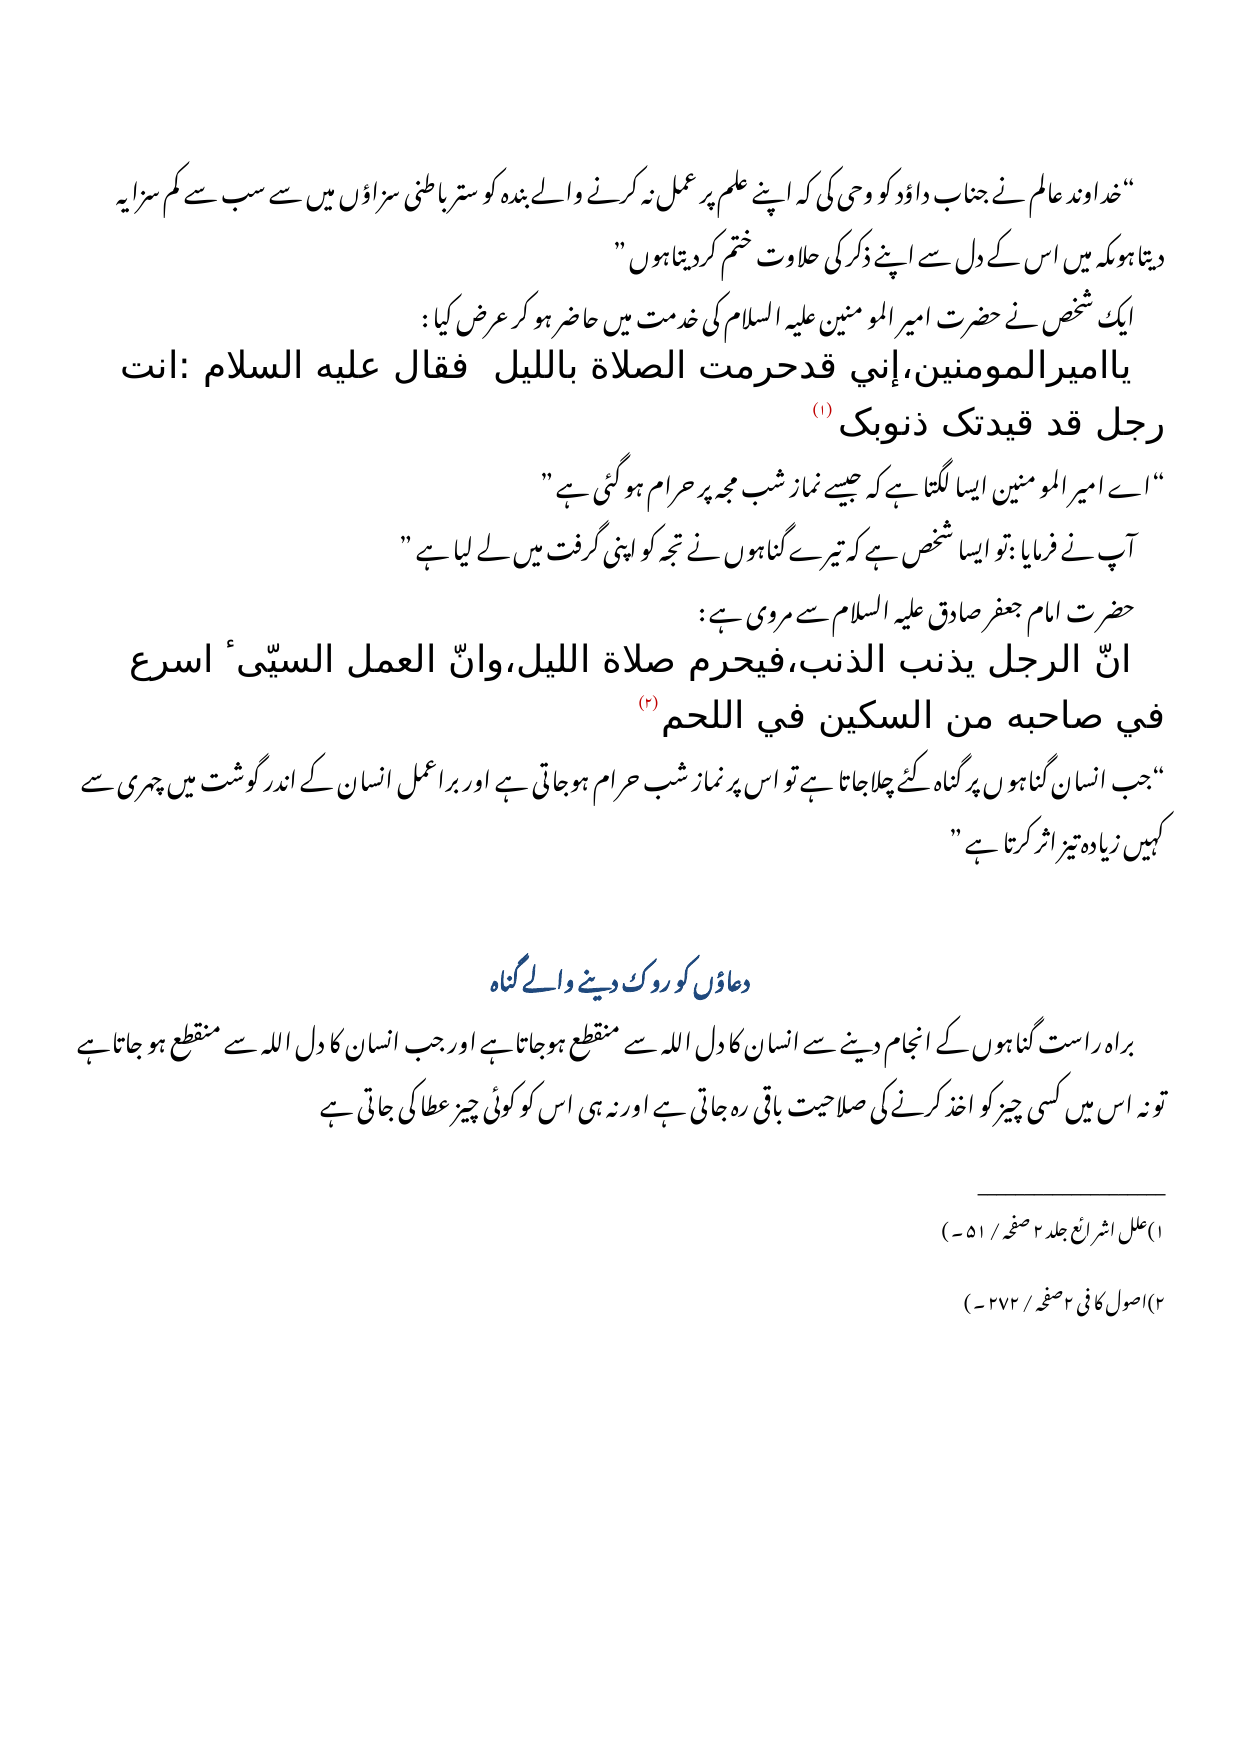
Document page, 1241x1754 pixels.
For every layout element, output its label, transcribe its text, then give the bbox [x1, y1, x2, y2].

text ایک شخص نے حضرت امير المو منين عليہ السلام کی خدمت ميں حاضر ہو کر عرض کيا : [75, 281, 1165, 344]
text ٢)اصول کا فی ٢صفحہ / ٢٧٢ ۔ ) [75, 1275, 1165, 1322]
text براہ راست گناہوں کے انجام دینے سے انسان کا دل الله سے منقطع ہوجاتاہے اور جب انسان کا دل الله سے منقطع ہو جاتاہے تو نہ اس ميں کسی چيز کو اخذ کرنے کی صلاحيت باقی رہ جاتی ہے اور نہ ہی اس کو کوئی چيز عطا کی جاتی ہے [75, 1006, 1165, 1131]
text یااميرالمومنين،إني قدحرمت الصلاة بالليل فقال عليه السلام :انت رجل قد قيدتک ذنوبک (١) “اے امير المو منين ایسا لگتا ہے کہ جيسے نماز شب مجه پر حرام ہو گئی ہے ” [75, 344, 1165, 512]
text انّ الرجل یذنب الذنب،فيحرم صلاة الليل،وانّ العمل السيّیٴ اسرع في صاحبه من السکين في اللحم (٢) “جب انسان گناہو ں پر گناہ کئے چلاجاتا ہے تو اس پر نماز شب حرام ہوجاتی ہے اور براعمل انسان کے اندر گوشت ميں چهری سے کہيں زیادہ تيز اثر کرتا ہے ” [75, 637, 1165, 868]
text حضر ت امام جعفر صادق عليہ السلام سے مروی ہے : [75, 575, 1165, 637]
subtitle دعاؤں کو روک دینے والے گناہ [75, 943, 1165, 1006]
text ____________________ ١)علل اشر ائع جلد ٢ صفحہ / ۵١ ۔ ) [75, 1156, 1165, 1250]
text آپ نے فرمایا :تو ایسا شخص ہے کہ تيرے گناہوں نے تجه کو اپنی گرفت ميں لے ليا ہے ” [75, 512, 1165, 575]
text “خداوند عالم نے جناب داؤد کو وحی کی کہ اپنے علم پر عمل نہ کرنے والے بندہ کو ستر باطنی سزاؤں ميں سے سب سے کم سزا یہ دیتاہوںکہ ميں اس کے دل سے اپنے ذکر کی حلاوت ختم کردیتاہوں ” [75, 156, 1165, 281]
